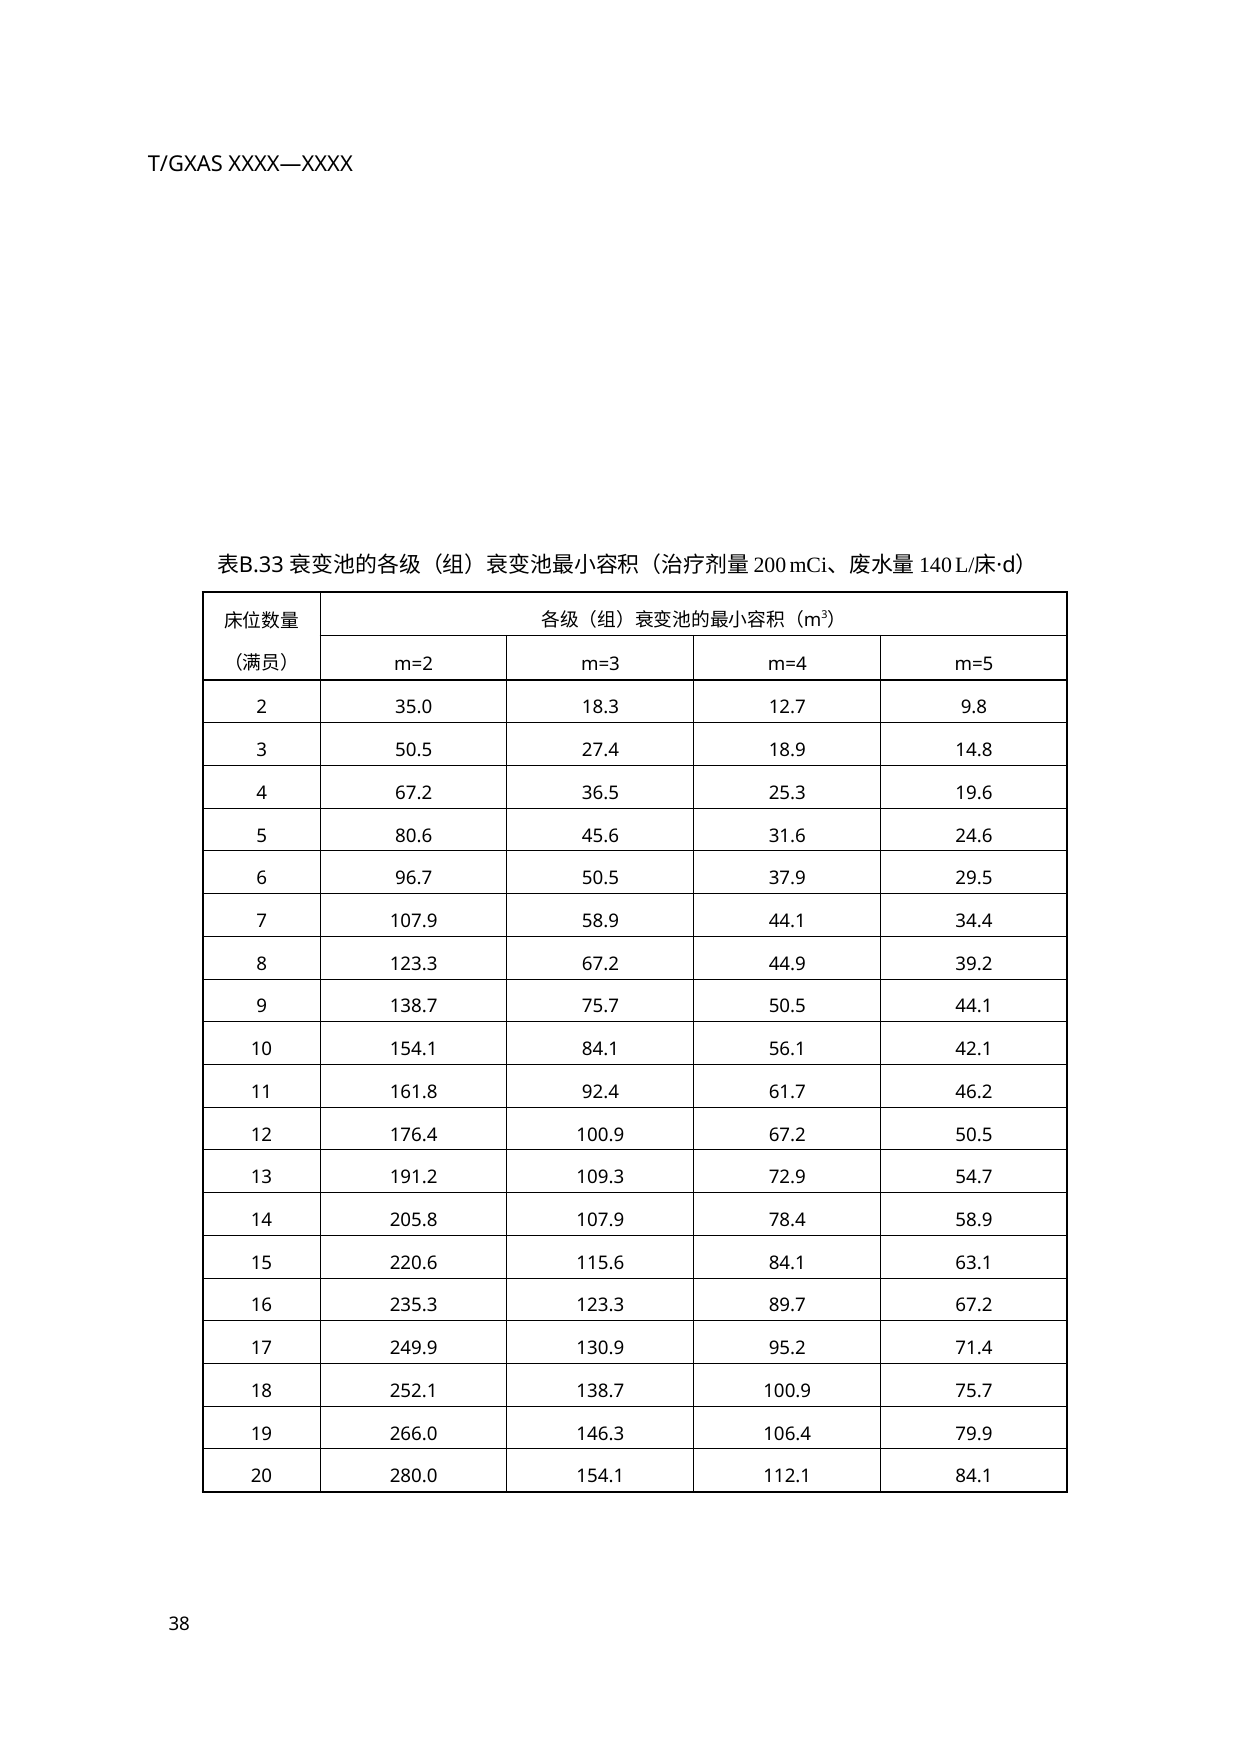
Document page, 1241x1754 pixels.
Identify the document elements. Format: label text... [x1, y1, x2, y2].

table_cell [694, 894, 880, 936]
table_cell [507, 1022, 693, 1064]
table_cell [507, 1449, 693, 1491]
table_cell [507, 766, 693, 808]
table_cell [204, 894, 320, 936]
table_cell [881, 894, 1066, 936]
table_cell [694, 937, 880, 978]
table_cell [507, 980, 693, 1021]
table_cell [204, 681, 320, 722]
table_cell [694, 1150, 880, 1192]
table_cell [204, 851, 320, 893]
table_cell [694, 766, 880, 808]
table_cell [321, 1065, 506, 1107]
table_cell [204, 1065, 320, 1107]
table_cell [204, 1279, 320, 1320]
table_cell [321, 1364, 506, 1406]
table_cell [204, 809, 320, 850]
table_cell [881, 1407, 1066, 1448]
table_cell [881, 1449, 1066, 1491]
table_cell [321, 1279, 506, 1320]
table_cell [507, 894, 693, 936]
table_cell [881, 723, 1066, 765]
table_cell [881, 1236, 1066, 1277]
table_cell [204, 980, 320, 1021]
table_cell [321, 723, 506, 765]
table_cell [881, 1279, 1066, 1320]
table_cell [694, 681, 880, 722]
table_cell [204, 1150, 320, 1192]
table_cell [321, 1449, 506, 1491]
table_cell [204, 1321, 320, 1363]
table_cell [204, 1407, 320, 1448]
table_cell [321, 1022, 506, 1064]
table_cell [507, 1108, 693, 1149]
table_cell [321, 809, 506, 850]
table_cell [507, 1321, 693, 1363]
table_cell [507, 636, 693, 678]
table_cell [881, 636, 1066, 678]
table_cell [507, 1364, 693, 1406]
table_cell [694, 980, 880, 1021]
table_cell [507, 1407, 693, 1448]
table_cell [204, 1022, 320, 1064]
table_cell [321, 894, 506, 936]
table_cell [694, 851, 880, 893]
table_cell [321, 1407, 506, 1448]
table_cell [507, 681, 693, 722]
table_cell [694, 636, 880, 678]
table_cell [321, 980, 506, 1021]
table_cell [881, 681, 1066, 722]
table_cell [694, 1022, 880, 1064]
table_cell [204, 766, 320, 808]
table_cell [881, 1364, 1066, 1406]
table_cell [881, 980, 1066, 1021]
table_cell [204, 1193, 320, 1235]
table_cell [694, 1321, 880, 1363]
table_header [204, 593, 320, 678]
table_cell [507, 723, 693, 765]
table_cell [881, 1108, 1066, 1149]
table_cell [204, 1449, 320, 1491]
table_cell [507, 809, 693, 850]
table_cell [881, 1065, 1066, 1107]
text 衰变池的各级（组）衰变池最小容积（治疗剂量200 mCi、废水量140 L/床·d） [148, 547, 1122, 578]
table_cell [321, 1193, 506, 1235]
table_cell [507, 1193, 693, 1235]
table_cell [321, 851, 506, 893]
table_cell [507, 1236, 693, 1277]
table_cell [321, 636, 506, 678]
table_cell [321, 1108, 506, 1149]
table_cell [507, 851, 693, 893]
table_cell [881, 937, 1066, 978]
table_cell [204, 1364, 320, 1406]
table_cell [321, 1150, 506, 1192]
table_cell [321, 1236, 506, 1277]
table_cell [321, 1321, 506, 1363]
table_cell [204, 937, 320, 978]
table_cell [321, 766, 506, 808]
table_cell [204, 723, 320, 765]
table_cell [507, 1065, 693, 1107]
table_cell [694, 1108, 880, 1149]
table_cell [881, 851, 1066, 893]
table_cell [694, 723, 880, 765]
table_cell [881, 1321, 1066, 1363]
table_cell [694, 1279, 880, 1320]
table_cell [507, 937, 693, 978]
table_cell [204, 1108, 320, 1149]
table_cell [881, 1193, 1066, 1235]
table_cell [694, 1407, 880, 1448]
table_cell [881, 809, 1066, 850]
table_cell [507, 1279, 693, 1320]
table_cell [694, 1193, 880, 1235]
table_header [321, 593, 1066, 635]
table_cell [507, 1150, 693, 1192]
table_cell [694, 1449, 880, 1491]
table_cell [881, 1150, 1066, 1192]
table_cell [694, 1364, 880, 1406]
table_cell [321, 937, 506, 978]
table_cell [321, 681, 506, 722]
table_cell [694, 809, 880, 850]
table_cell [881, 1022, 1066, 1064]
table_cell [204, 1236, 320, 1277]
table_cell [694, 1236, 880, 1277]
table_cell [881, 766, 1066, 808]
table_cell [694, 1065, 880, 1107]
